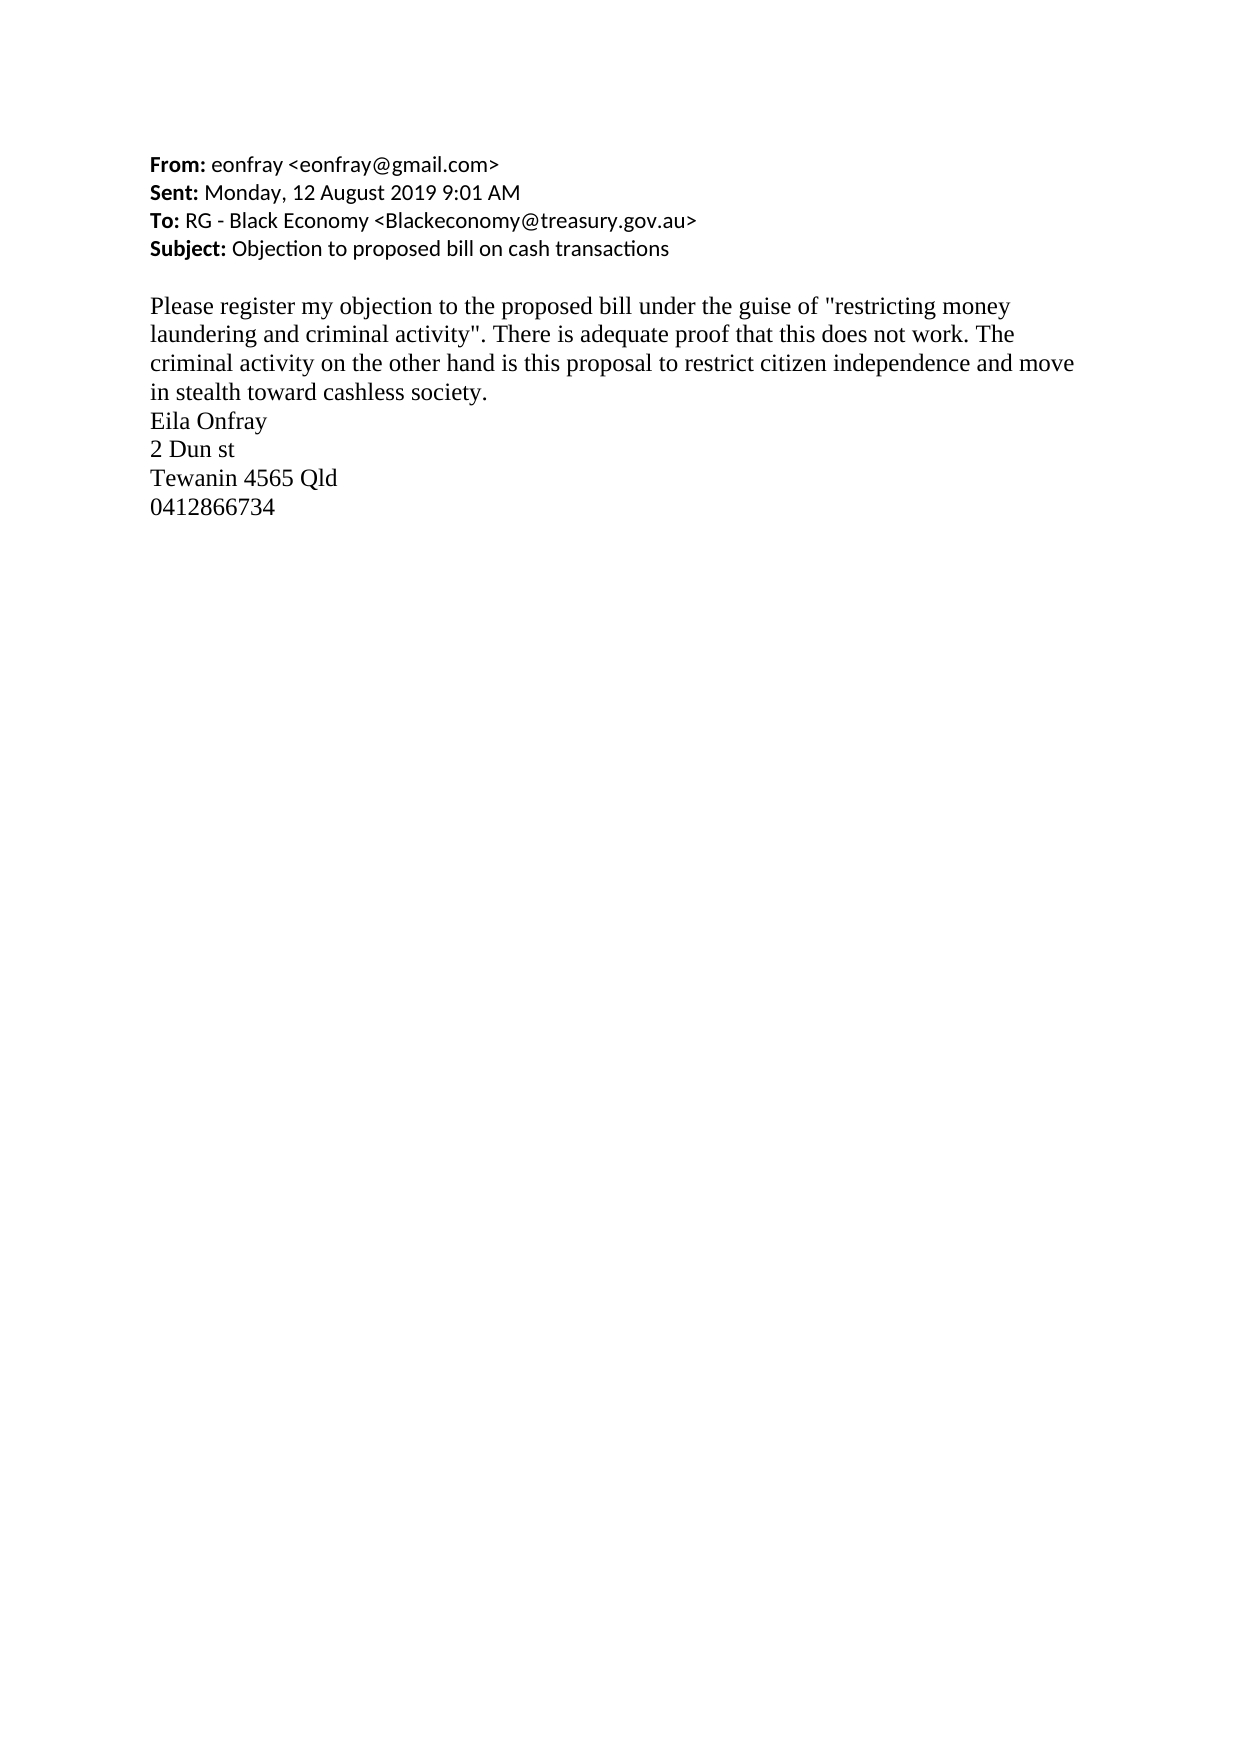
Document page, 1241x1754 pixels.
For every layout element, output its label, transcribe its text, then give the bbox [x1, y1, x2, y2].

text From: eonfray <eonfray@gmail.com> Sent: Monday, 12 August 2019 9:01 AM To: RG - Black Economy <Blackeconomy@treasury.gov.au> Subject: Objection to proposed bill on cash transactions [150, 150, 1090, 262]
text Please register my objection to the proposed bill under the guise of "restricting money laundering and criminal activity". There is adequate proof that this does not work. The criminal activity on the other hand is this proposal to restrict citizen independence and move in stealth toward cashless society. Eila Onfray 2 Dun st Tewanin 4565 Qld 0412866734 [150, 291, 1090, 549]
